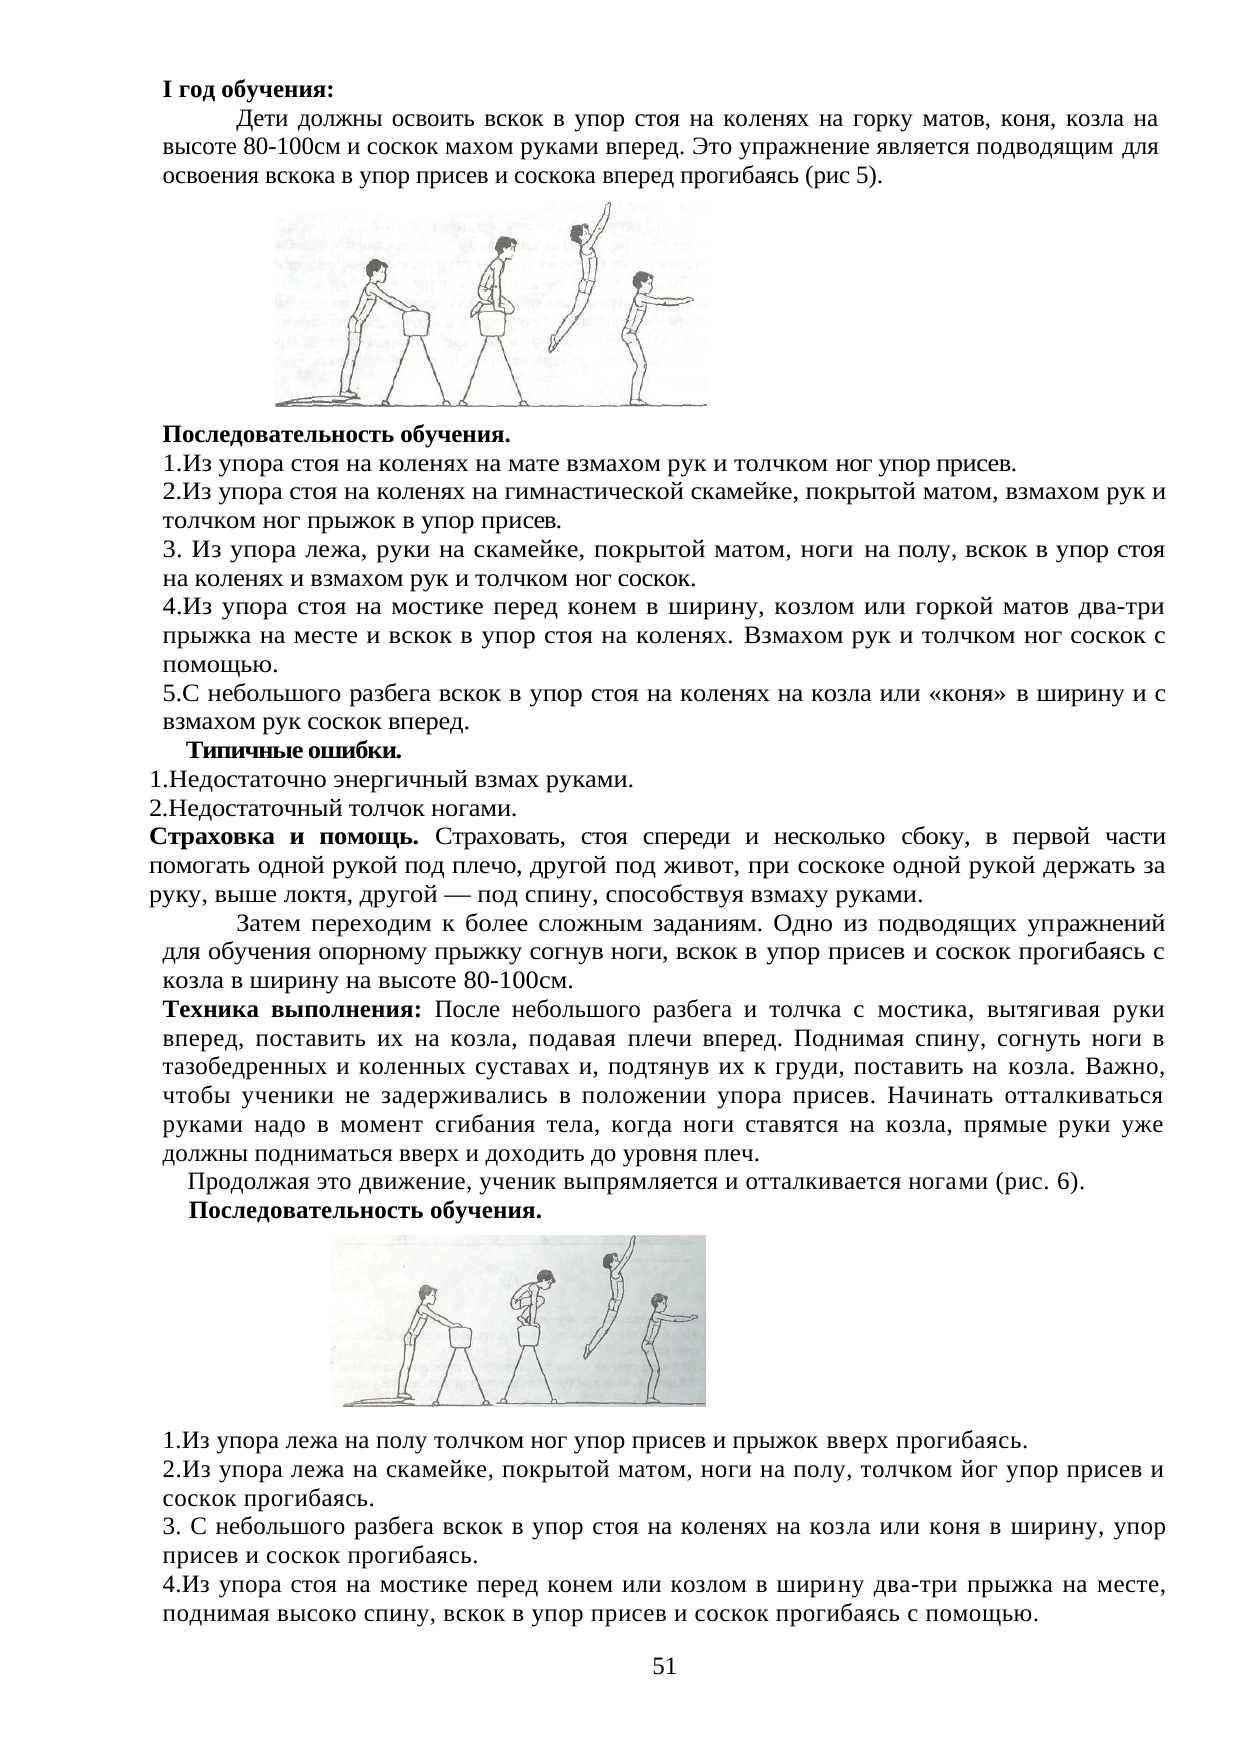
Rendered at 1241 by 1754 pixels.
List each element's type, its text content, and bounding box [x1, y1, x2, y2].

text 2.Из упора стоя на коленях на гимнастической скамейке, покрытой матом, взмахом рук и толчком ног прыжок в упор присев. [162, 476, 1167, 534]
text Затем переходим к более сложным заданиям. Одно из подводящих упражнений для обучения опорному прыжку согнув ноги, вскок в упор присев и соскок прогибаясь с козла в ширину на высоте 80-100см. [162, 908, 1166, 994]
picture [275, 201, 707, 407]
text 4.Из упора стоя на мостике перед конем в ширину, козлом или горкой матов два-три прыжка на месте и вскок в упор стоя на коленях. Взмахом рук и толчком ног соскок с помощью. [162, 591, 1167, 678]
text 1.Недостаточно энергичный взмах руками. [149, 764, 1167, 793]
text Дети должны освоить вскок в упор стоя на коленях на горку матов, коня, козла на высоте 80-100см и соскок махом руками вперед. Это упражнение является подводящим для освоения вскока в упор присев и соскока вперед прогибаясь (рис 5). [162, 103, 1158, 189]
text Техника выполнения: После небольшого разбега и толчка с мостика, вытягивая руки вперед, поставить их на козла, подавая плечи вперед. Поднимая спину, согнуть ноги в тазобедренных и коленных суставах и, подтянув их к груди, поставить на козла. Важно, чтобы ученики не задерживались в положении упора присев. Начинать отталкиваться руками надо в момент сгибания тела, когда ноги ставятся на козла, прямые руки уже должны подниматься вверх и доходить до уровня плеч. [162, 994, 1166, 1166]
text Продолжая это движение, ученик выпрямляется и отталкивается ногами (рис. 6). [164, 1166, 1167, 1195]
text 3. С небольшого разбега вскок в упор стоя на коленях на козла или коня в ширину, упор присев и соскок прогибаясь. [162, 1511, 1167, 1569]
text 4.Из упора стоя на мостике перед конем или козлом в ширину два-три прыжка на месте, поднимая высоко спину, вскок в упор присев и соскок прогибаясь с помощью. [162, 1569, 1167, 1626]
text Типичные ошибки. [186, 735, 1167, 764]
text 2.Из упора лежа на скамейке, покрытой матом, ноги на полу, толчком йог упор присев и соскок прогибаясь. [162, 1454, 1167, 1511]
text 1.Из упора лежа на полу толчком ног упор присев и прыжок вверх прогибаясь. [162, 1425, 1167, 1454]
text Страховка и помощь. Страховать, стоя спереди и несколько сбоку, в первой части помогать одной рукой под плечо, другой под живот, при соскоке одной рукой держать за руку, выше локтя, другой — под спину, способствуя взмаху руками. [149, 821, 1167, 908]
text Последовательность обучения. [188, 1195, 1167, 1224]
text I год обучения: [162, 74, 1158, 103]
text 5.С небольшого разбега вскок в упор стоя на коленях на козла или «коня» в ширину и с взмахом рук соскок вперед. [162, 678, 1167, 735]
text 1.Из упора стоя на коленях на мате взмахом рук и толчком ног упор присев. [162, 448, 1167, 476]
text Последовательность обучения. [162, 419, 1158, 448]
text 2.Недостаточный толчок ногами. [149, 793, 1167, 821]
text 3. Из упора лежа, руки на скамейке, покрытой матом, ноги на полу, вскок в упор стоя на коленях и взмахом рук и толчком ног соскок. [162, 534, 1166, 591]
picture [331, 1235, 706, 1407]
